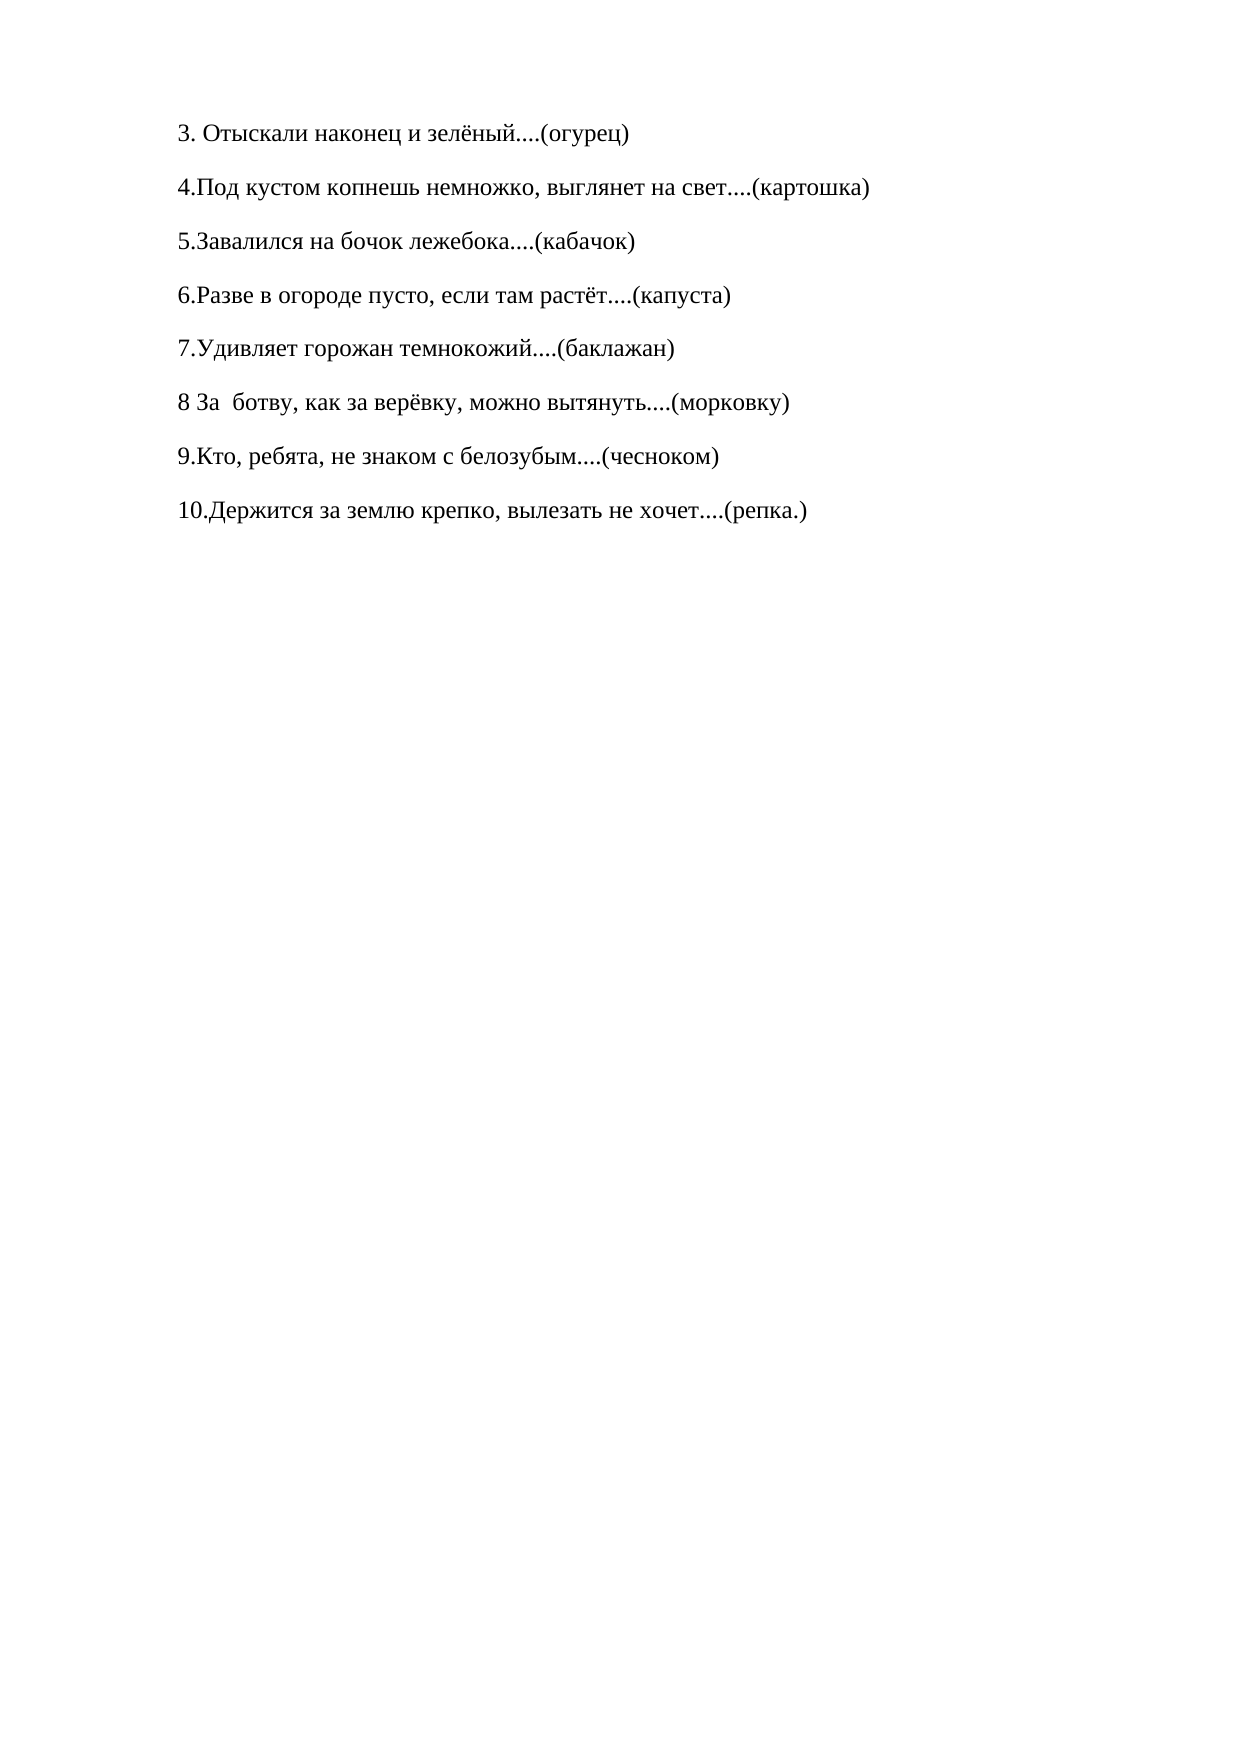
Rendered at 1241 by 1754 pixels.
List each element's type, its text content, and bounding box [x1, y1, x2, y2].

text 9.Кто, ребята, не знаком с белозубым....(чесноком) [177, 441, 1152, 470]
text 3. Отыскали наконец и зелёный....(огурец) [177, 118, 1152, 147]
text 8 За ботву, как за верёвку, можно вытянуть....(морковку) [177, 387, 1152, 416]
text 7.Удивляет горожан темнокожий....(баклажан) [177, 333, 1152, 362]
text 4.Под кустом копнешь немножко, выглянет на свет....(картошка) [177, 172, 1152, 201]
text 6.Разве в огороде пусто, если там растёт....(капуста) [177, 280, 1152, 308]
text 5.Завалился на бочок лежебока....(кабачок) [177, 226, 1152, 254]
text 10.Держится за землю крепко, вылезать не хочет....(репка.) [177, 495, 1152, 524]
